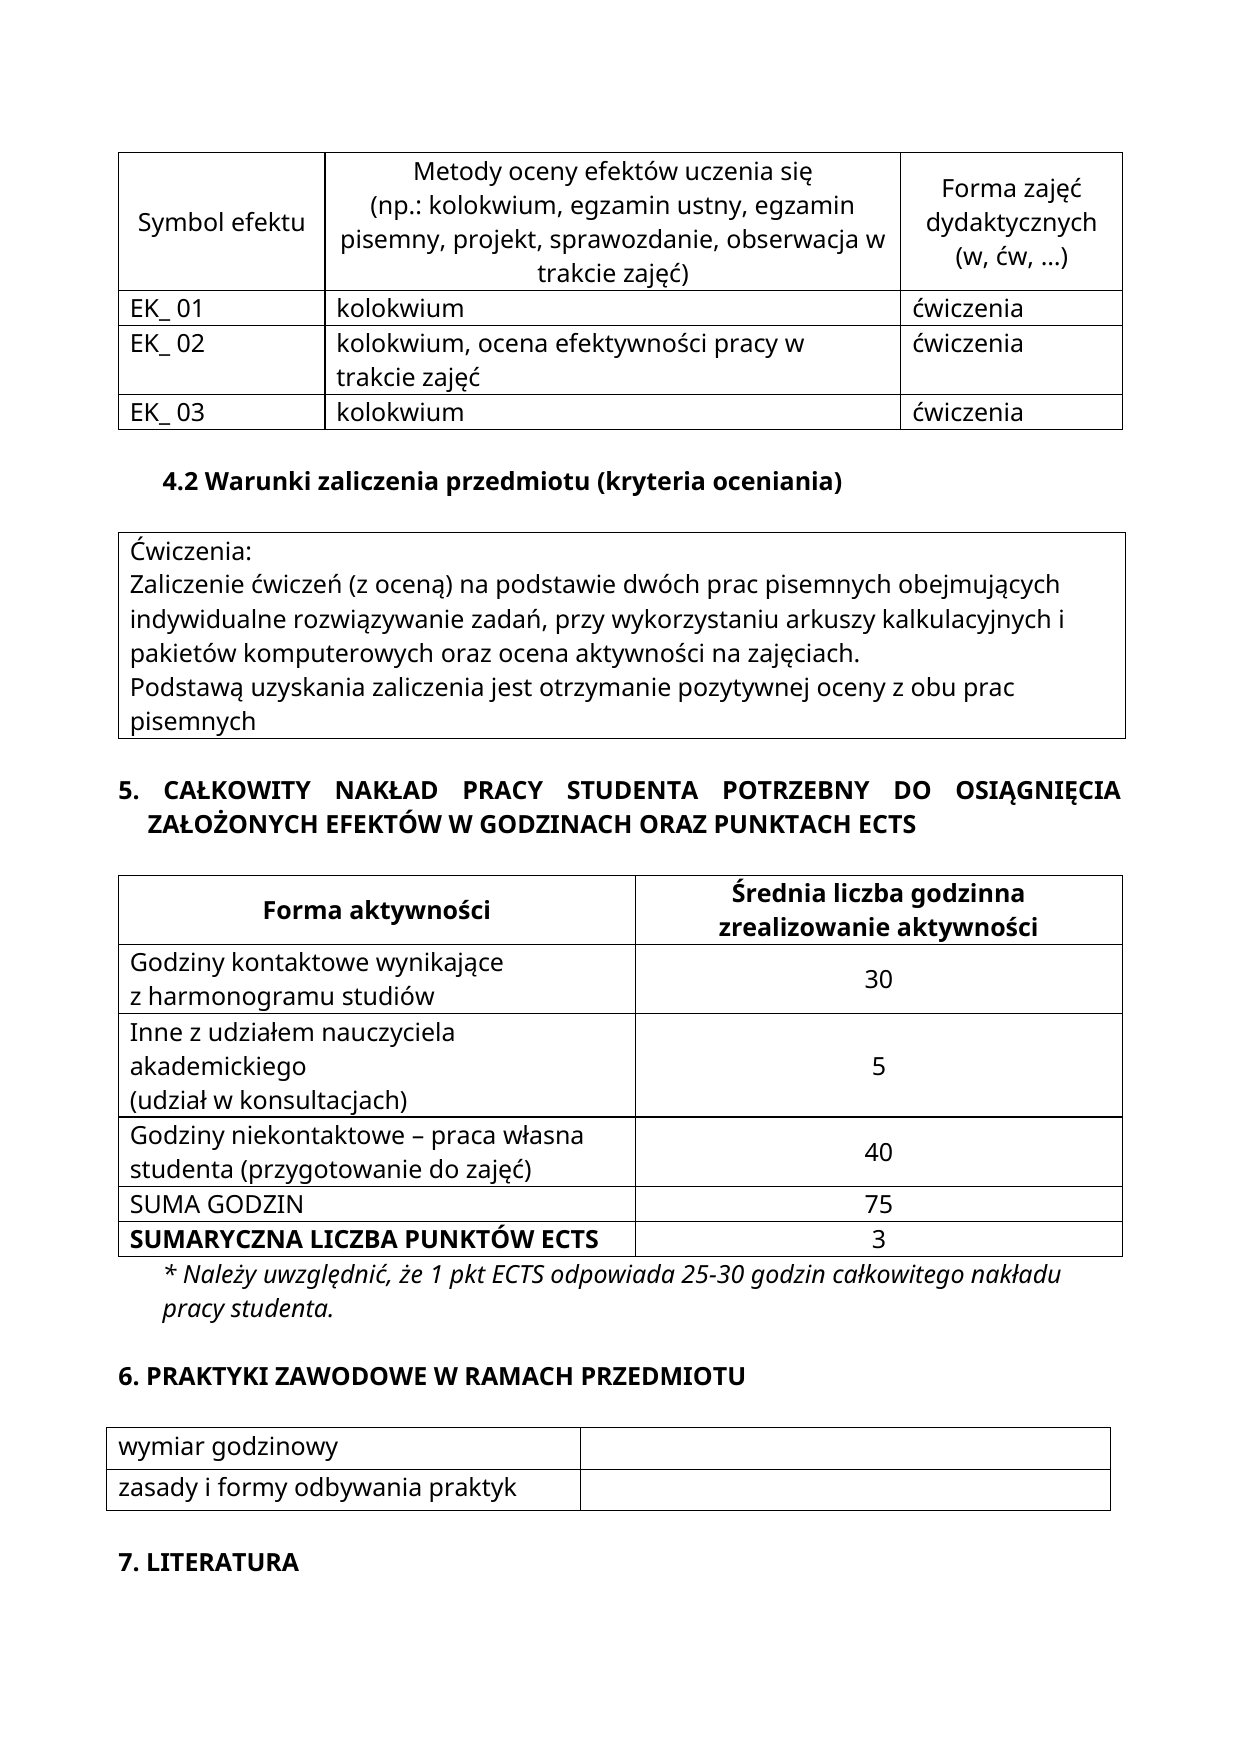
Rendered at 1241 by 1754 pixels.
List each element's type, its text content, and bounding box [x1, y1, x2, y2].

table_header Metody oceny efektów uczenia się (np.: kolokwium, egzamin ustny, egzamin pisemny, projekt, sprawozdanie, obserwacja w trakcie zajęć) [326, 153, 900, 289]
table_header Ćwiczenia: Zaliczenie ćwiczeń (z oceną) na podstawie dwóch prac pisemnych obejmujących indywidualne rozwiązywanie zadań, przy wykorzystaniu arkuszy kalkulacyjnych i pakietów komputerowych oraz ocena aktywności na zajęciach. Podstawą uzyskania zaliczenia jest otrzymanie pozytywnej oceny z obu prac pisemnych [119, 533, 1125, 737]
table_cell SUMA GODZIN [119, 1187, 635, 1221]
table_cell 5 [636, 1014, 1122, 1116]
table_header Średnia liczba godzinna zrealizowanie aktywności [636, 876, 1122, 944]
text 5. CAŁKOWITY NAKŁAD PRACY STUDENTA POTRZEBNY DO OSIĄGNIĘCIA ZAŁOŻONYCH EFEKTÓW W GODZINACH ORAZ PUNKTACH ECTS [118, 773, 1122, 841]
table_cell Godziny niekontaktowe – praca własna studenta (przygotowanie do zajęć) [119, 1118, 635, 1186]
text * Należy uwzględnić, że 1 pkt ECTS odpowiada 25-30 godzin całkowitego nakładu pracy studenta. [162, 1257, 1122, 1325]
table_cell EK_ 01 [119, 291, 324, 324]
table_cell EK_ 02 [119, 326, 324, 394]
text 6. PRAKTYKI ZAWODOWE W RAMACH PRZEDMIOTU [118, 1359, 1122, 1393]
table_cell kolokwium, ocena efektywności pracy w trakcie zajęć [326, 326, 900, 394]
table_cell zasady i formy odbywania praktyk [107, 1470, 580, 1510]
table_cell kolokwium [326, 291, 900, 324]
table_header Forma aktywności [119, 876, 635, 944]
table_cell ćwiczenia [901, 395, 1122, 429]
table_header Symbol efektu [119, 153, 324, 289]
table_header Forma zajęć dydaktycznych (w, ćw, …) [901, 153, 1122, 289]
table_cell 75 [636, 1187, 1122, 1221]
table_cell Inne z udziałem nauczyciela akademickiego (udział w konsultacjach) [119, 1014, 635, 1116]
table_cell Godziny kontaktowe wynikające z harmonogramu studiów [119, 945, 635, 1013]
table_cell 40 [636, 1118, 1122, 1186]
table_cell 3 [636, 1222, 1122, 1256]
table_cell EK_ 03 [119, 395, 324, 429]
text 4.2 Warunki zaliczenia przedmiotu (kryteria oceniania) [162, 464, 1122, 498]
table_cell ćwiczenia [901, 326, 1122, 394]
table_cell ćwiczenia [901, 291, 1122, 324]
table_cell 30 [636, 945, 1122, 1013]
table_header wymiar godzinowy [107, 1428, 580, 1468]
table_cell [581, 1470, 1110, 1510]
table_header [581, 1428, 1110, 1468]
table_cell SUMARYCZNA LICZBA PUNKTÓW ECTS [119, 1222, 635, 1256]
table_cell kolokwium [326, 395, 900, 429]
text 7. LITERATURA [118, 1545, 1122, 1579]
